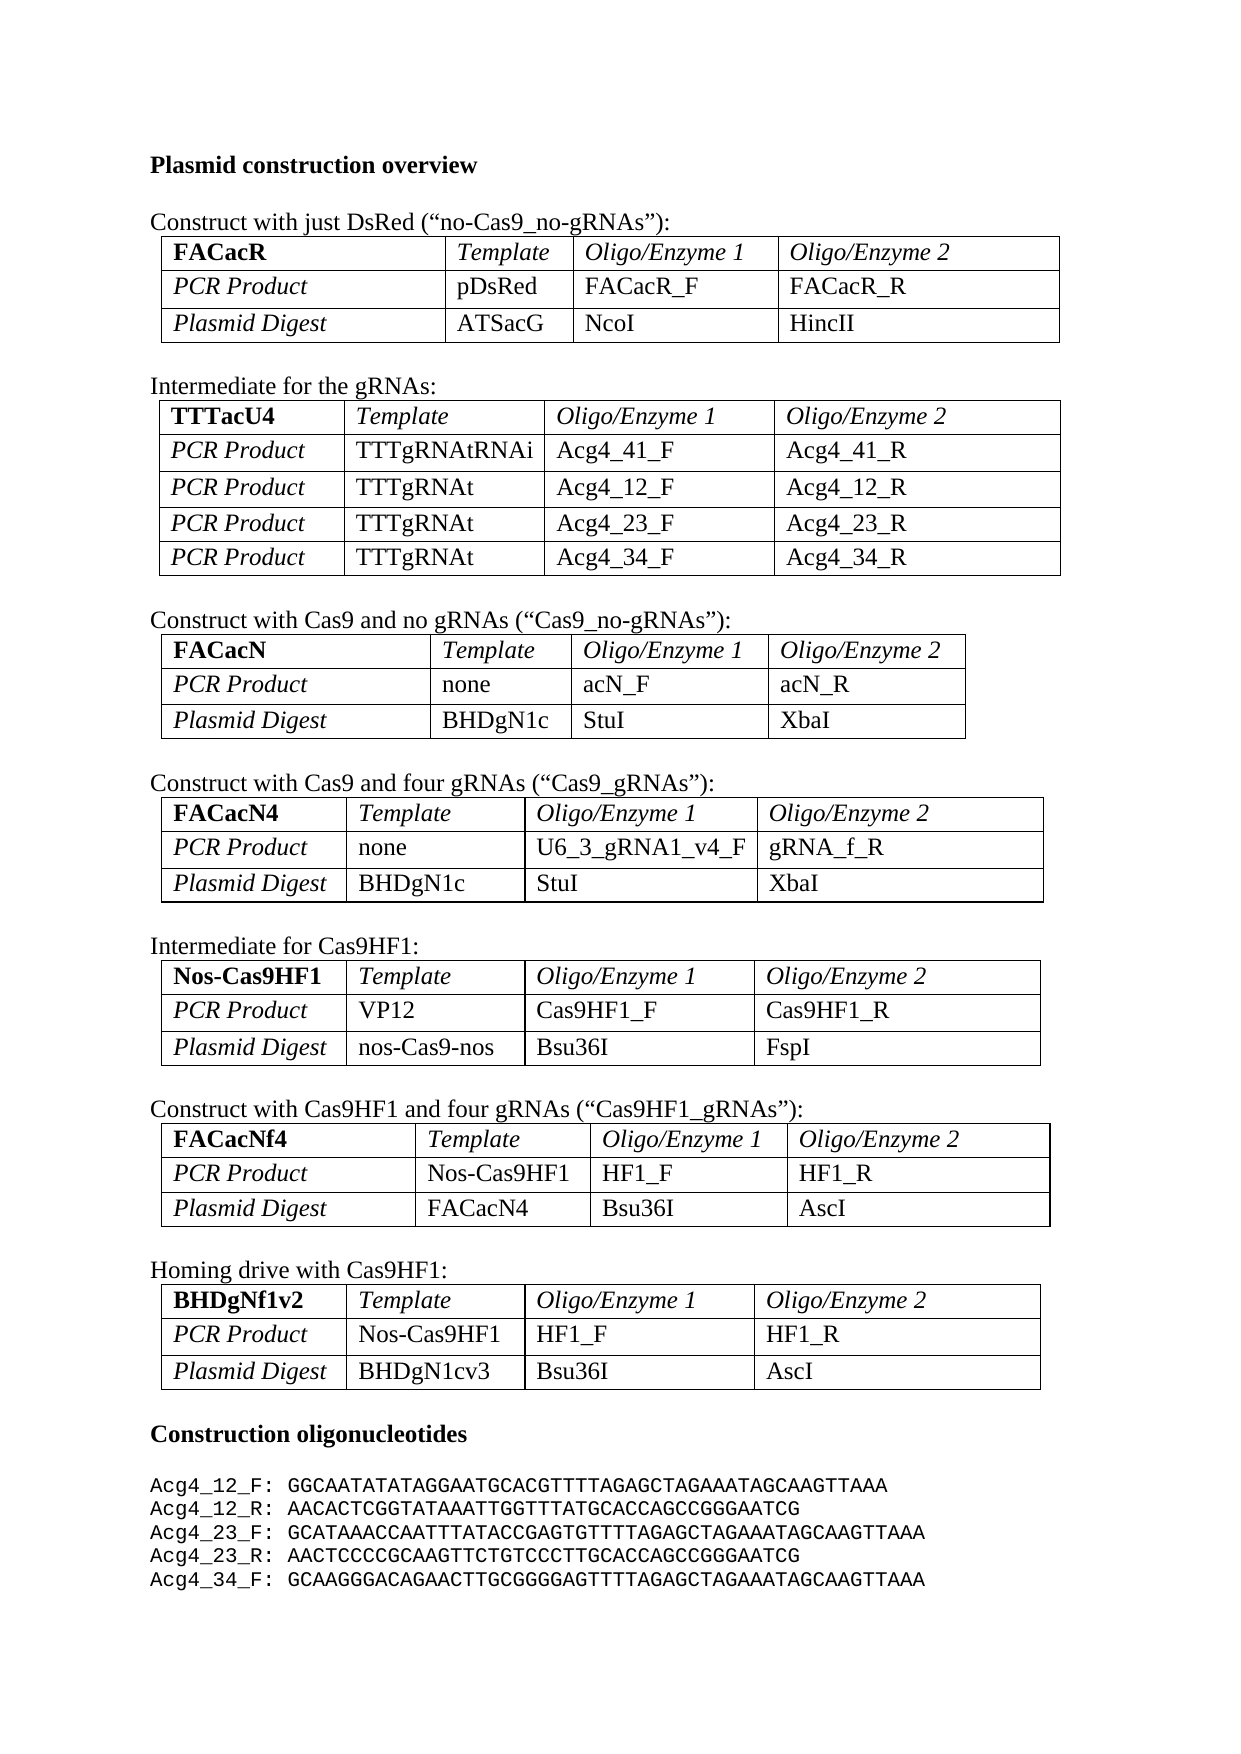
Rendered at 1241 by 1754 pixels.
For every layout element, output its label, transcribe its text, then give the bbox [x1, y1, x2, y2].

table_cell Acg4_41_R [775, 435, 1060, 471]
text Construct with Cas9 and four gRNAs (“Cas9_gRNAs”): [150, 768, 1090, 797]
table_cell PCR Product [162, 995, 346, 1031]
table_cell Nos-Cas9HF1 [416, 1158, 590, 1192]
table_header BHDgNf1v2 [162, 1285, 346, 1318]
table_cell Acg4_34_R [775, 542, 1060, 575]
table_cell HF1_F [526, 1319, 754, 1355]
table_cell TTTgRNAtRNAi [345, 435, 544, 471]
table_cell TTTgRNAt [345, 508, 544, 541]
table_cell Acg4_12_F [545, 472, 774, 507]
table_header Template [347, 1285, 524, 1318]
table_header Oligo/Enzyme 2 [758, 798, 1043, 831]
table_cell Plasmid Digest [162, 1032, 346, 1064]
table_header Template [347, 798, 524, 831]
table_cell AscI [788, 1193, 1049, 1226]
table_cell PCR Product [160, 542, 344, 575]
table_cell HF1_F [591, 1158, 787, 1192]
text Construct with Cas9HF1 and four gRNAs (“Cas9HF1_gRNAs”): [150, 1094, 1090, 1123]
text Acg4_12_F: GGCAATATATAGGAATGCACGTTTTAGAGCTAGAAATAGCAAGTTAAA [150, 1474, 1090, 1498]
table_cell PCR Product [162, 832, 346, 867]
table_header FACacN [162, 635, 430, 668]
table_cell Acg4_41_F [545, 435, 774, 471]
table_header Oligo/Enzyme 1 [526, 798, 757, 831]
table_header Oligo/Enzyme 1 [526, 1285, 754, 1318]
table_cell Plasmid Digest [162, 1356, 346, 1389]
text Construct with just DsRed (“no-Cas9_no-gRNAs”): [150, 207, 1090, 236]
table_header FACacR [162, 237, 445, 270]
table_cell BHDgN1cv3 [347, 1356, 524, 1389]
table_cell TTTgRNAt [345, 542, 544, 575]
table_header Oligo/Enzyme 1 [526, 961, 754, 994]
text Acg4_34_F: GCAAGGGACAGAACTTGCGGGGAGTTTTAGAGCTAGAAATAGCAAGTTAAA [150, 1569, 1090, 1593]
table_header Oligo/Enzyme 2 [755, 961, 1040, 994]
table_cell Acg4_23_F [545, 508, 774, 541]
table_cell Acg4_34_F [545, 542, 774, 575]
table_cell Nos-Cas9HF1 [347, 1319, 524, 1355]
table_cell nos-Cas9-nos [347, 1032, 524, 1064]
table_header Nos-Cas9HF1 [162, 961, 346, 994]
table_header Template [431, 635, 571, 668]
table_cell StuI [572, 705, 768, 738]
table_cell ATSacG [446, 309, 573, 342]
table_cell PCR Product [162, 1319, 346, 1355]
table_cell NcoI [574, 309, 778, 342]
table_cell Cas9HF1_R [755, 995, 1040, 1031]
table_header Oligo/Enzyme 1 [572, 635, 768, 668]
table_cell PCR Product [160, 508, 344, 541]
table_cell Bsu36I [526, 1032, 754, 1064]
table_cell Bsu36I [526, 1356, 754, 1389]
table_cell TTTgRNAt [345, 472, 544, 507]
table_header Template [345, 401, 544, 434]
table_cell VP12 [347, 995, 524, 1031]
table_cell U6_3_gRNA1_v4_F [526, 832, 757, 867]
table_header Oligo/Enzyme 2 [775, 401, 1060, 434]
table_cell FspI [755, 1032, 1040, 1064]
text Acg4_12_R: AACACTCGGTATAAATTGGTTTATGCACCAGCCGGGAATCG [150, 1498, 1090, 1522]
table_cell Bsu36I [591, 1193, 787, 1226]
table_cell FACacN4 [416, 1193, 590, 1226]
text Acg4_23_F: GCATAAACCAATTTATACCGAGTGTTTTAGAGCTAGAAATAGCAAGTTAAA [150, 1522, 1090, 1546]
table_cell acN_R [769, 669, 965, 704]
table_cell PCR Product [160, 435, 344, 471]
table_cell XbaI [758, 869, 1043, 901]
table_header Template [347, 961, 524, 994]
table_header Oligo/Enzyme 2 [755, 1285, 1040, 1318]
text Plasmid construction overview [150, 150, 1090, 179]
table_header Oligo/Enzyme 2 [779, 237, 1059, 270]
table_cell Plasmid Digest [162, 869, 346, 901]
table_cell FACacR_F [574, 271, 778, 307]
table_cell PCR Product [162, 669, 430, 704]
table_cell Cas9HF1_F [526, 995, 754, 1031]
table_cell XbaI [769, 705, 965, 738]
table_cell none [347, 832, 524, 867]
table_cell Plasmid Digest [162, 309, 445, 342]
text Intermediate for Cas9HF1: [150, 931, 1090, 960]
text Construction oligonucleotides [150, 1419, 1090, 1447]
text Acg4_23_R: AACTCCCCGCAAGTTCTGTCCCTTGCACCAGCCGGGAATCG [150, 1546, 1090, 1569]
table_header TTTacU4 [160, 401, 344, 434]
table_cell AscI [755, 1356, 1040, 1389]
table_cell none [431, 669, 571, 704]
table_cell HincII [779, 309, 1059, 342]
text Construct with Cas9 and no gRNAs (“Cas9_no-gRNAs”): [150, 605, 1090, 634]
table_cell FACacR_R [779, 271, 1059, 307]
table_cell pDsRed [446, 271, 573, 307]
table_header Oligo/Enzyme 1 [545, 401, 774, 434]
table_header Template [446, 237, 573, 270]
table_cell PCR Product [160, 472, 344, 507]
table_cell BHDgN1c [431, 705, 571, 738]
table_cell Plasmid Digest [162, 1193, 415, 1226]
table_header Template [416, 1124, 590, 1157]
table_cell Acg4_23_R [775, 508, 1060, 541]
table_cell Plasmid Digest [162, 705, 430, 738]
table_header FACacNf4 [162, 1124, 415, 1157]
table_cell gRNA_f_R [758, 832, 1043, 867]
table_cell PCR Product [162, 1158, 415, 1192]
table_header Oligo/Enzyme 1 [574, 237, 778, 270]
table_cell HF1_R [788, 1158, 1049, 1192]
table_cell StuI [526, 869, 757, 901]
table_cell BHDgN1c [347, 869, 524, 901]
text Intermediate for the gRNAs: [150, 371, 1090, 400]
text Homing drive with Cas9HF1: [150, 1256, 1090, 1284]
table_cell HF1_R [755, 1319, 1040, 1355]
table_header FACacN4 [162, 798, 346, 831]
table_header Oligo/Enzyme 2 [788, 1124, 1049, 1157]
table_header Oligo/Enzyme 1 [591, 1124, 787, 1157]
table_cell Acg4_12_R [775, 472, 1060, 507]
table_header Oligo/Enzyme 2 [769, 635, 965, 668]
table_cell PCR Product [162, 271, 445, 307]
table_cell acN_F [572, 669, 768, 704]
